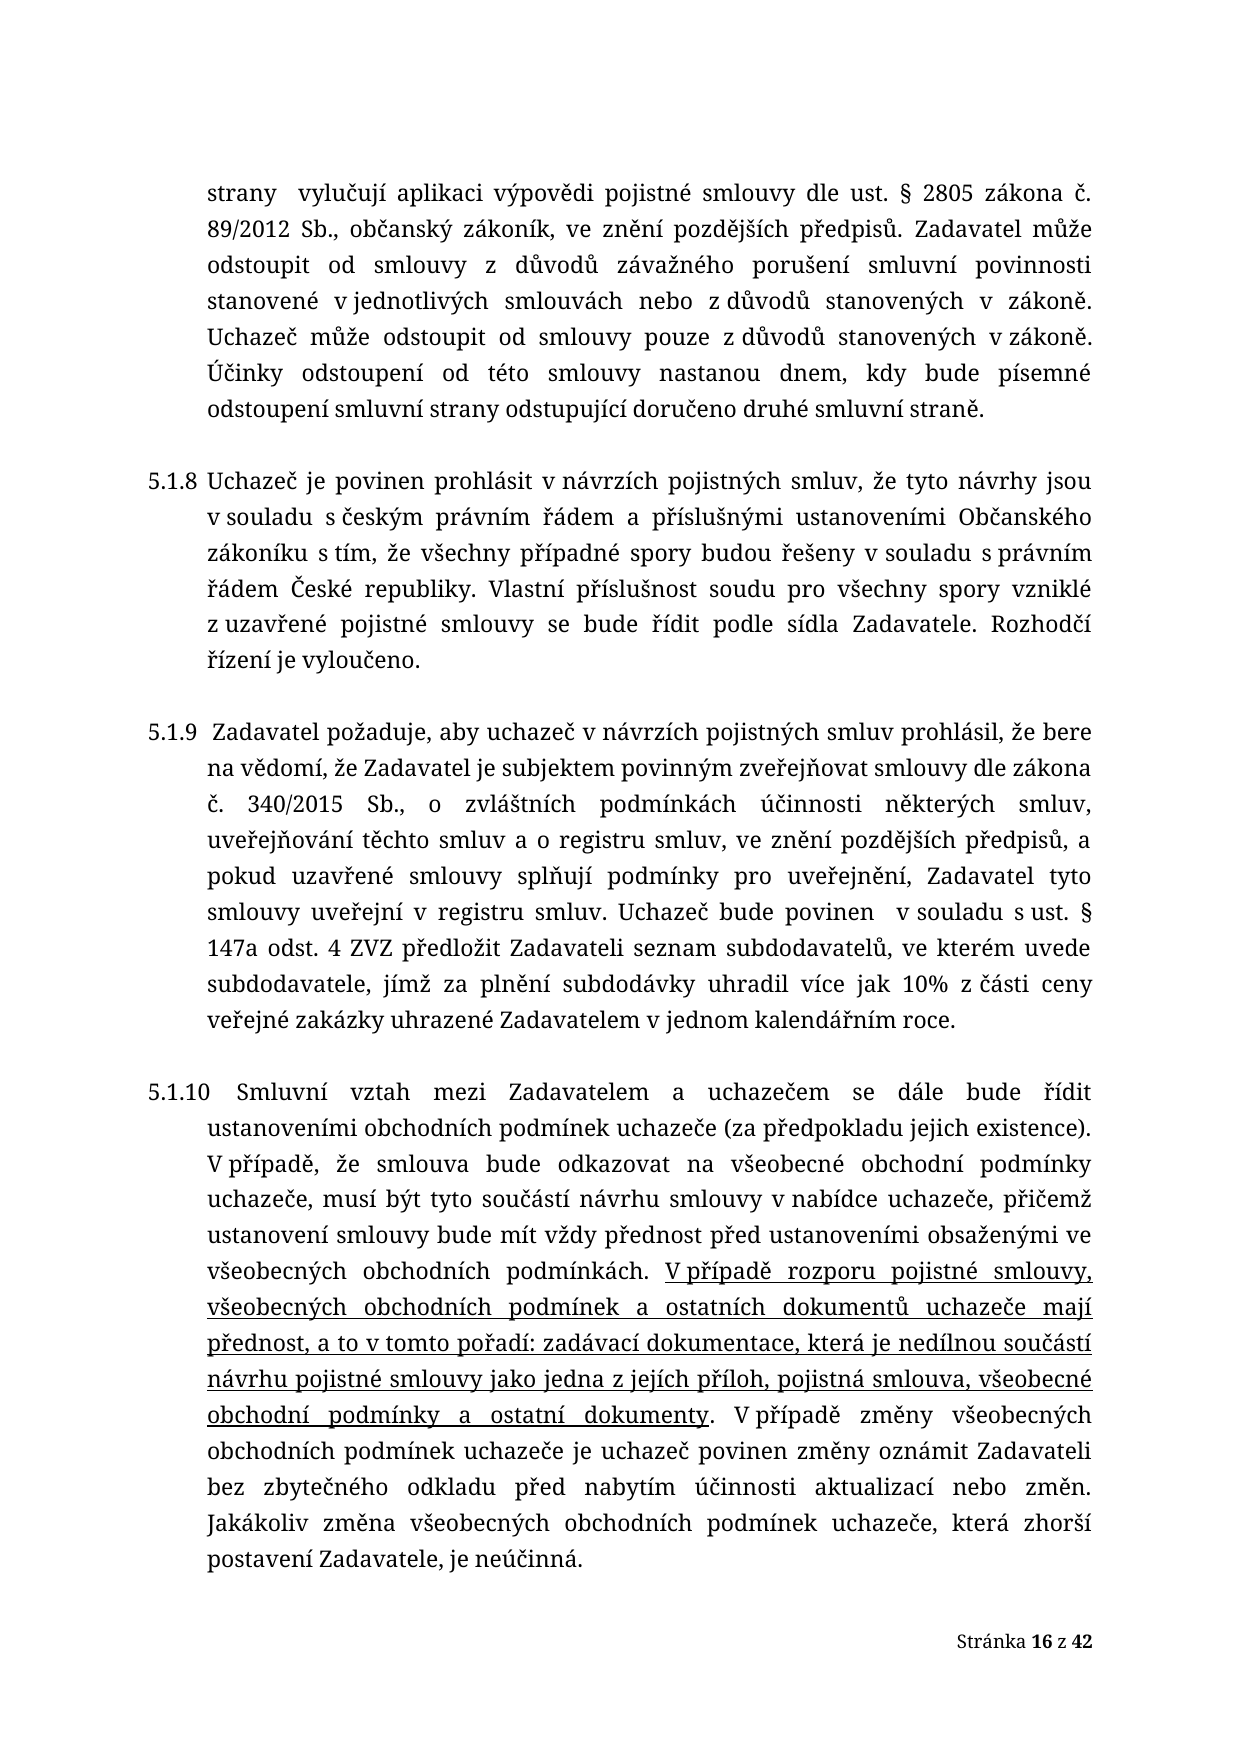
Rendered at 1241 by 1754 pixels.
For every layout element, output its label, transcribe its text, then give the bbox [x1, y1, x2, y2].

text 5.1.8 Uchazeč je povinen prohlásit v návrzích pojistných smluv, že tyto návrhy jsou v souladu s českým právním řádem a příslušnými ustanoveními Občanského zákoníku s tím, že všechny případné spory budou řešeny v souladu s právním řádem České republiky. Vlastní příslušnost soudu pro všechny spory vzniklé z uzavřené pojistné smlouvy se bude řídit podle sídla Zadavatele. Rozhodčí řízení je vyloučeno. [148, 465, 1092, 676]
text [148, 177, 1092, 424]
text 5.1.10 Smluvní vztah mezi Zadavatelem a uchazečem se dále bude řídit ustanoveními obchodních podmínek uchazeče (za předpokladu jejich existence). V případě, že smlouva bude odkazovat na všeobecné obchodní podmínky uchazeče, musí být tyto součástí návrhu smlouvy v nabídce uchazeče, přičemž ustanovení smlouvy bude mít vždy přednost před ustanoveními obsaženými ve všeobecných obchodních podmínkách. V případě rozporu pojistné smlouvy, všeobecných obchodních podmínek a ostatních dokumentů uchazeče mají přednost, a to v tomto pořadí: zadávací dokumentace, která je nedílnou součástí návrhu pojistné smlouvy jako jedna z jejích příloh, pojistná smlouva, všeobecné obchodní podmínky a ostatní dokumenty. V případě změny všeobecných obchodních podmínek uchazeče je uchazeč povinen změny oznámit Zadavateli bez zbytečného odkladu před nabytím účinnosti aktualizací nebo změn. Jakákoliv změna všeobecných obchodních podmínek uchazeče, která zhorší postavení Zadavatele, je neúčinná. [148, 1076, 1092, 1574]
text 5.1.9 Zadavatel požaduje, aby uchazeč v návrzích pojistných smluv prohlásil, že bere na vědomí, že Zadavatel je subjektem povinným zveřejňovat smlouvy dle zákona č. 340/2015 Sb., o zvláštních podmínkách účinnosti některých smluv, uveřejňování těchto smluv a o registru smluv, ve znění pozdějších předpisů, a pokud uzavřené smlouvy splňují podmínky pro uveřejnění, Zadavatel tyto smlouvy uveřejní v registru smluv. Uchazeč bude povinen v souladu s ust. § 147a odst. 4 ZVZ předložit Zadavateli seznam subdodavatelů, ve kterém uvede subdodavatele, jímž za plnění subdodávky uhradil více jak 10% z části ceny veřejné zakázky uhrazené Zadavatelem v jednom kalendářním roce. [148, 716, 1092, 1035]
